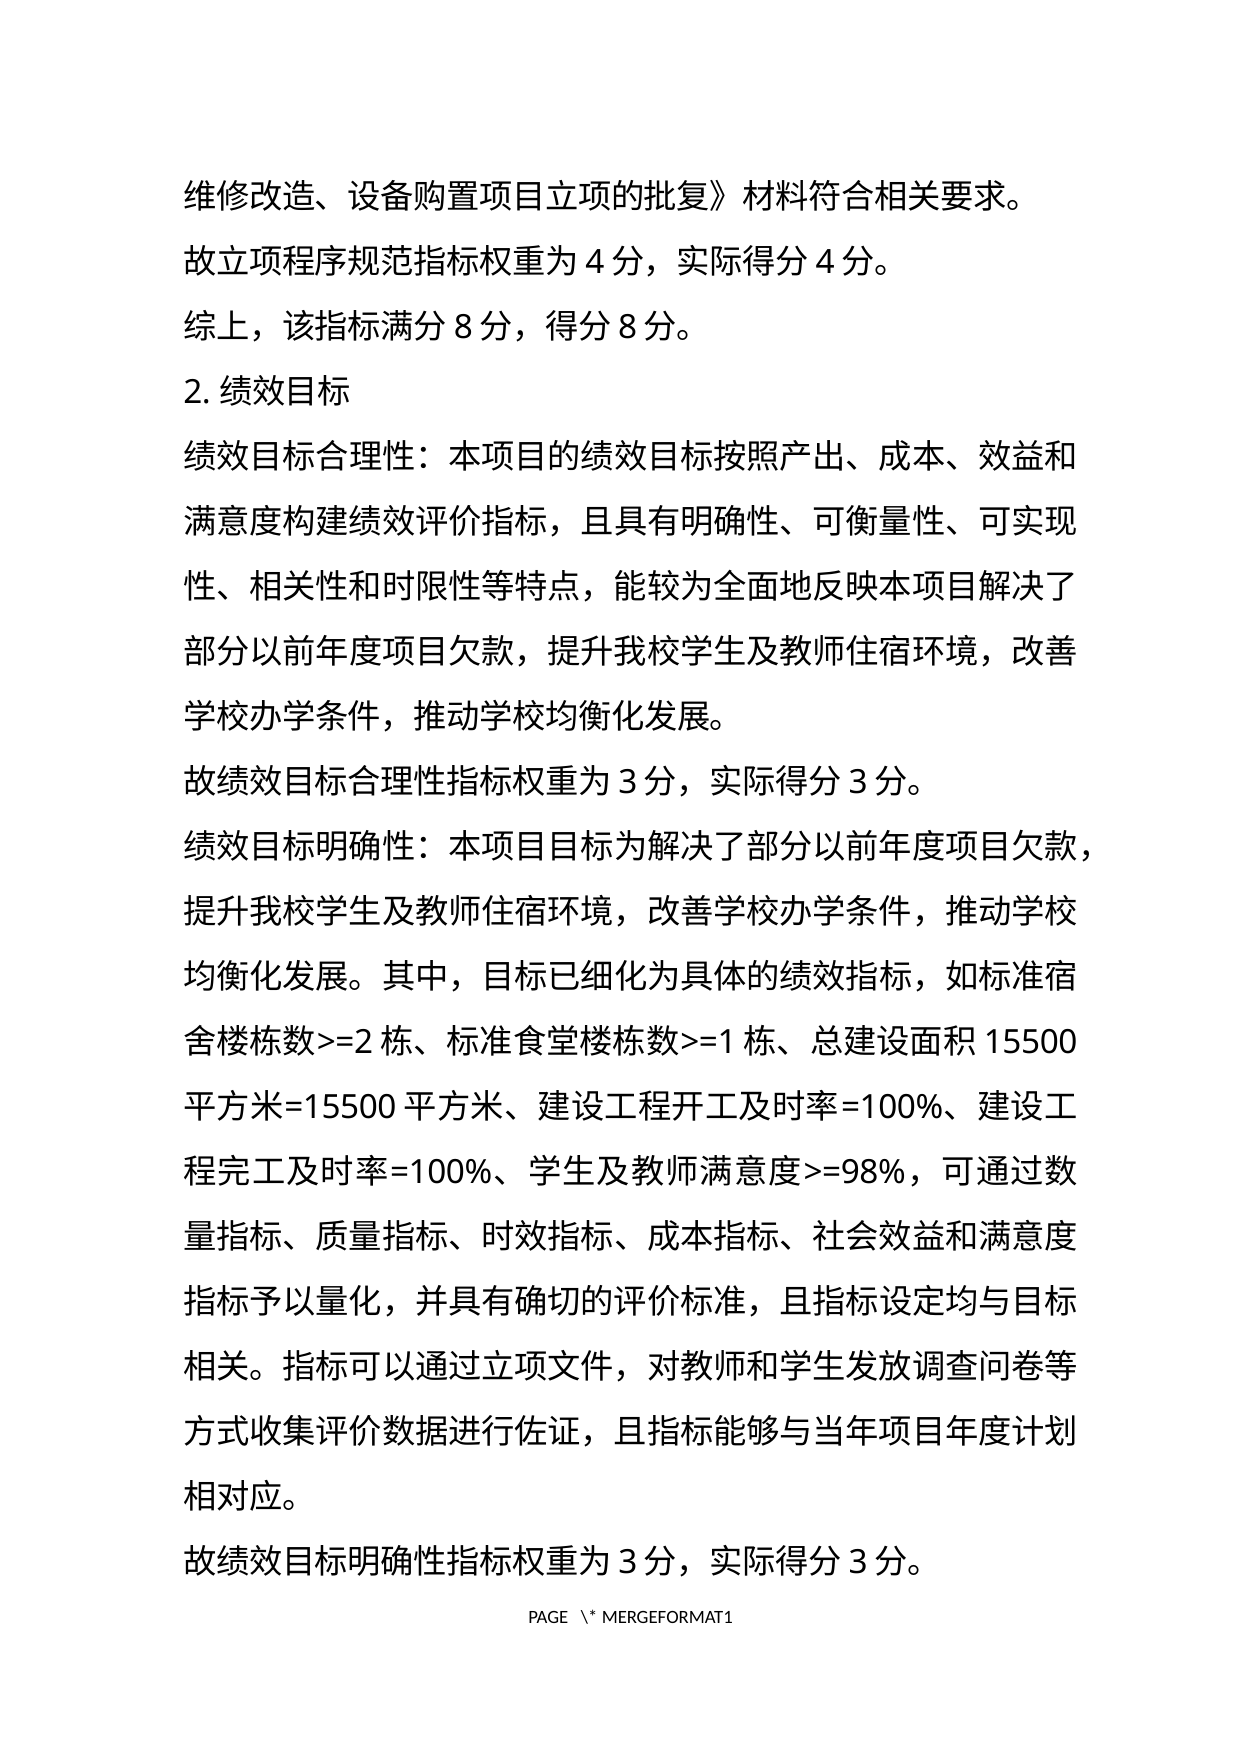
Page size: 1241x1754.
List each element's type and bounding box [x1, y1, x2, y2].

text [183, 162, 1078, 1592]
